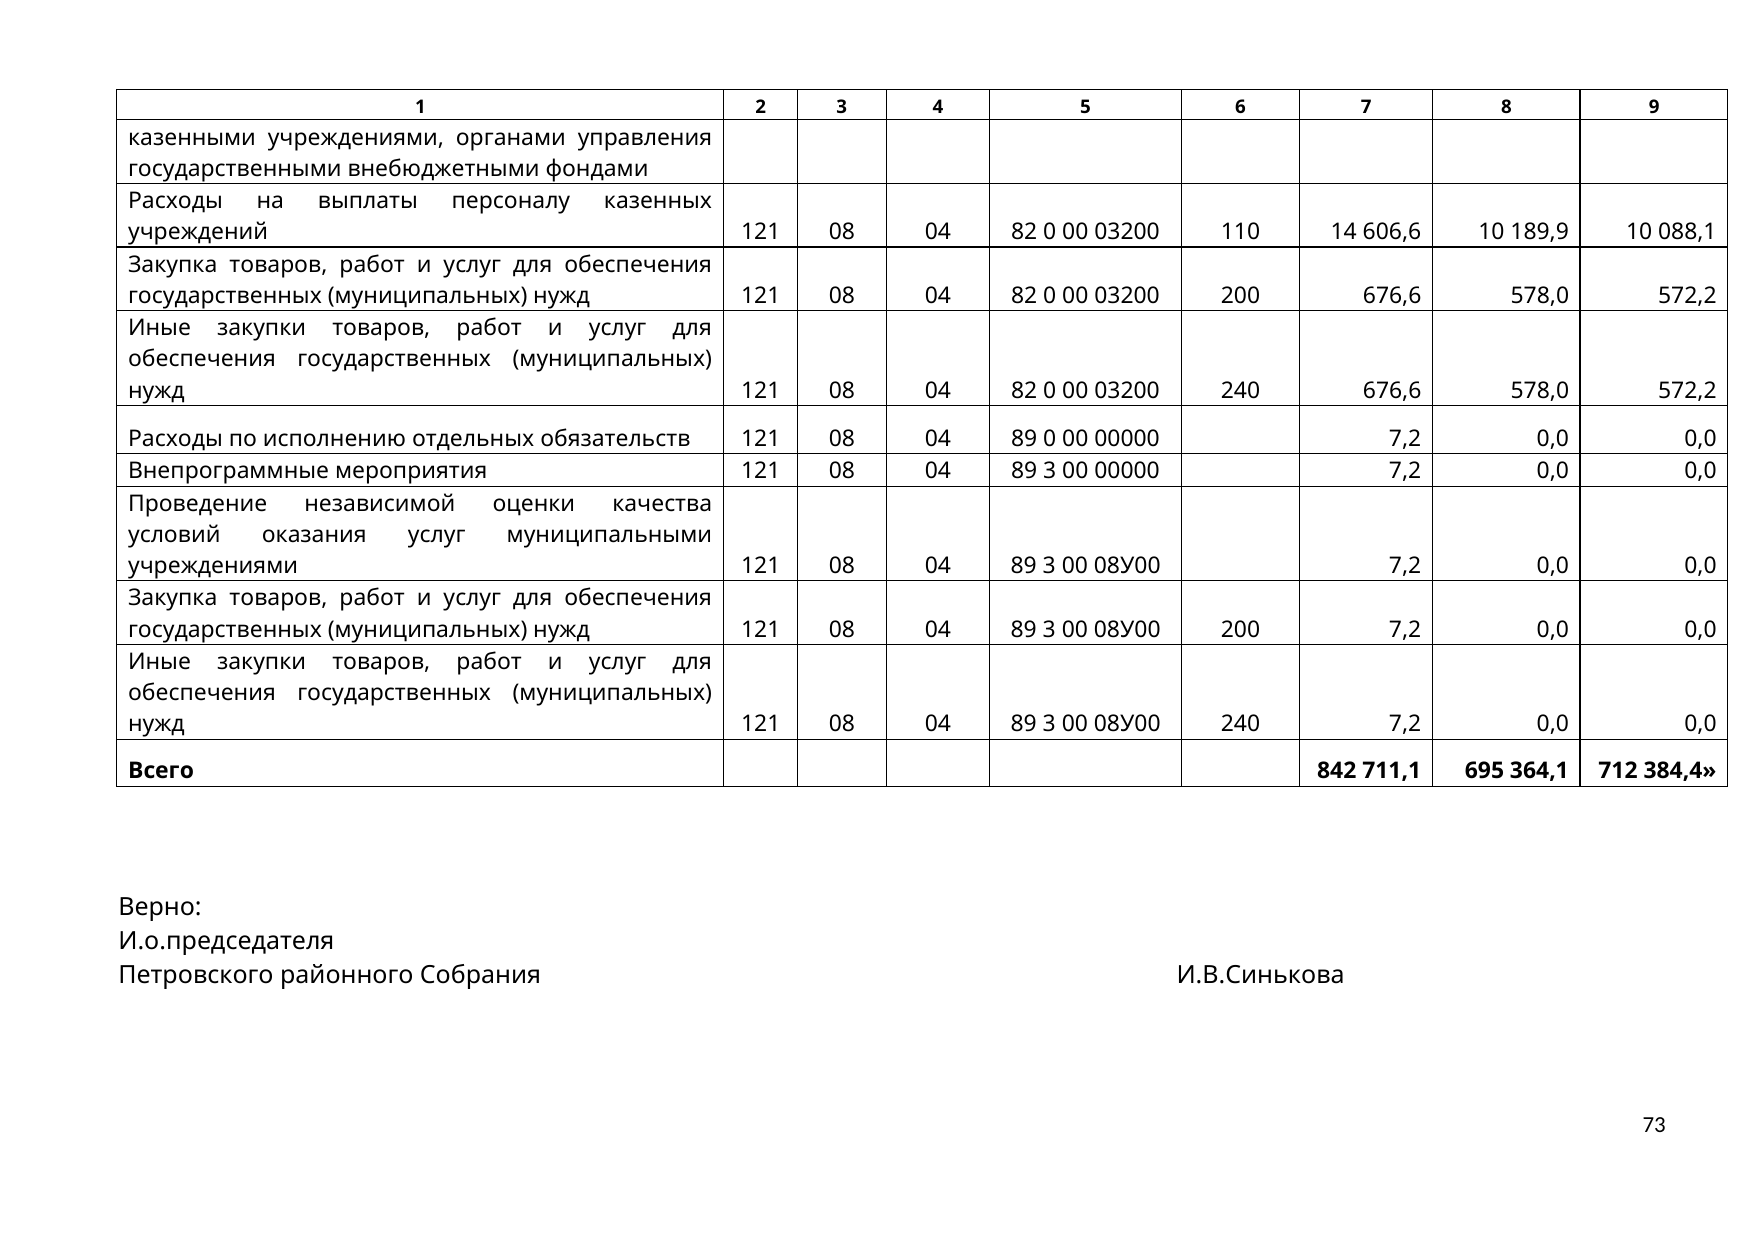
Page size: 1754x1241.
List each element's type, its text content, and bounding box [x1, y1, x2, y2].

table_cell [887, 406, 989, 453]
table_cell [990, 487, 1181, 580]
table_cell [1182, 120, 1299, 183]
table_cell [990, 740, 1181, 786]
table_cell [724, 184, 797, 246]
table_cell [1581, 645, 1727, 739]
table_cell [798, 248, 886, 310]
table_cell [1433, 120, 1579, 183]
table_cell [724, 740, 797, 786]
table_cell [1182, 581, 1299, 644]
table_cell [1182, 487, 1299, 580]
table_header 2 [724, 90, 797, 119]
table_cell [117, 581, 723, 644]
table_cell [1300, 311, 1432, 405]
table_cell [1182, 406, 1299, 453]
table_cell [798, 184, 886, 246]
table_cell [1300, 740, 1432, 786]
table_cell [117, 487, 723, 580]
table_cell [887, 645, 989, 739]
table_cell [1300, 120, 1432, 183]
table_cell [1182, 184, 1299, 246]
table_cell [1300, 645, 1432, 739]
table_header 6 [1182, 90, 1299, 119]
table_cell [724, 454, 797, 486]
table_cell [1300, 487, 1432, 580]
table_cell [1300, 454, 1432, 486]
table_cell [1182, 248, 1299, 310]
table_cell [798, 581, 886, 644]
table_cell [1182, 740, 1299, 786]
table_header 4 [887, 90, 989, 119]
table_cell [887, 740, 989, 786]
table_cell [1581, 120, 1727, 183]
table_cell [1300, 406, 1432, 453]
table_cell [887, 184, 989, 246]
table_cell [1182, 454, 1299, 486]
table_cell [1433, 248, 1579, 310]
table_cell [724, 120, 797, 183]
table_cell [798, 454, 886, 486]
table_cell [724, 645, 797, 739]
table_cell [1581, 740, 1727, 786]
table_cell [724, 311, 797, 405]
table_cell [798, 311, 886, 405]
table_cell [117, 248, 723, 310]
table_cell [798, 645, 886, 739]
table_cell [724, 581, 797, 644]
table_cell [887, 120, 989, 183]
subtitle И.о.председателя [118, 923, 1665, 957]
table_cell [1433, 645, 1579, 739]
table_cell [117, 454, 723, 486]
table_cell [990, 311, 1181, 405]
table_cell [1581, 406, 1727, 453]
table_header 1 [117, 90, 723, 119]
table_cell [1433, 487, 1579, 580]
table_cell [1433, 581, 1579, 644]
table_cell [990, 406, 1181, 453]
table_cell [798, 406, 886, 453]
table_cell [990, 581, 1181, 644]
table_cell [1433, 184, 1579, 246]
text Петровского районного Собрания И.В.Синькова [118, 957, 1665, 991]
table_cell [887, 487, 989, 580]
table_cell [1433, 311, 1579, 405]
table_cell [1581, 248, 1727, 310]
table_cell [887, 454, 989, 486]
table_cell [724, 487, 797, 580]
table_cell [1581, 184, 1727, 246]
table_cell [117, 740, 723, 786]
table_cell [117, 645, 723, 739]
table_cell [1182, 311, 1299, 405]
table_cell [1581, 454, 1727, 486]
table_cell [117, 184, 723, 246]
text Верно: [118, 889, 1665, 923]
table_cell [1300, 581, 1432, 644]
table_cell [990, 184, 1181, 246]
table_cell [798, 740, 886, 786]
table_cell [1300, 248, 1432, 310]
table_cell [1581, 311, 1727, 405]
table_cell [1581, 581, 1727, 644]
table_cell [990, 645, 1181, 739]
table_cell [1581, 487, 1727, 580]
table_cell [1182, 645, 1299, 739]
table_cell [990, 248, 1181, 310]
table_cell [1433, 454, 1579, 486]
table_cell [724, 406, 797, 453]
table_header 3 [798, 90, 886, 119]
table_header 7 [1300, 90, 1432, 119]
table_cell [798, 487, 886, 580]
table_header 9 [1581, 90, 1727, 119]
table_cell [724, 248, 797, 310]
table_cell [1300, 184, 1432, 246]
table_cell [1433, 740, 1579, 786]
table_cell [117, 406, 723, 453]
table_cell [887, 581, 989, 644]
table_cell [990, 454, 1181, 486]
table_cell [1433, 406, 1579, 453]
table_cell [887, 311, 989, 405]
table_header 8 [1433, 90, 1579, 119]
table_header 5 [990, 90, 1181, 119]
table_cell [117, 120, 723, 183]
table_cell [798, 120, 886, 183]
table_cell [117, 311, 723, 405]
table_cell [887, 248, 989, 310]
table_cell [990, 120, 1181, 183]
